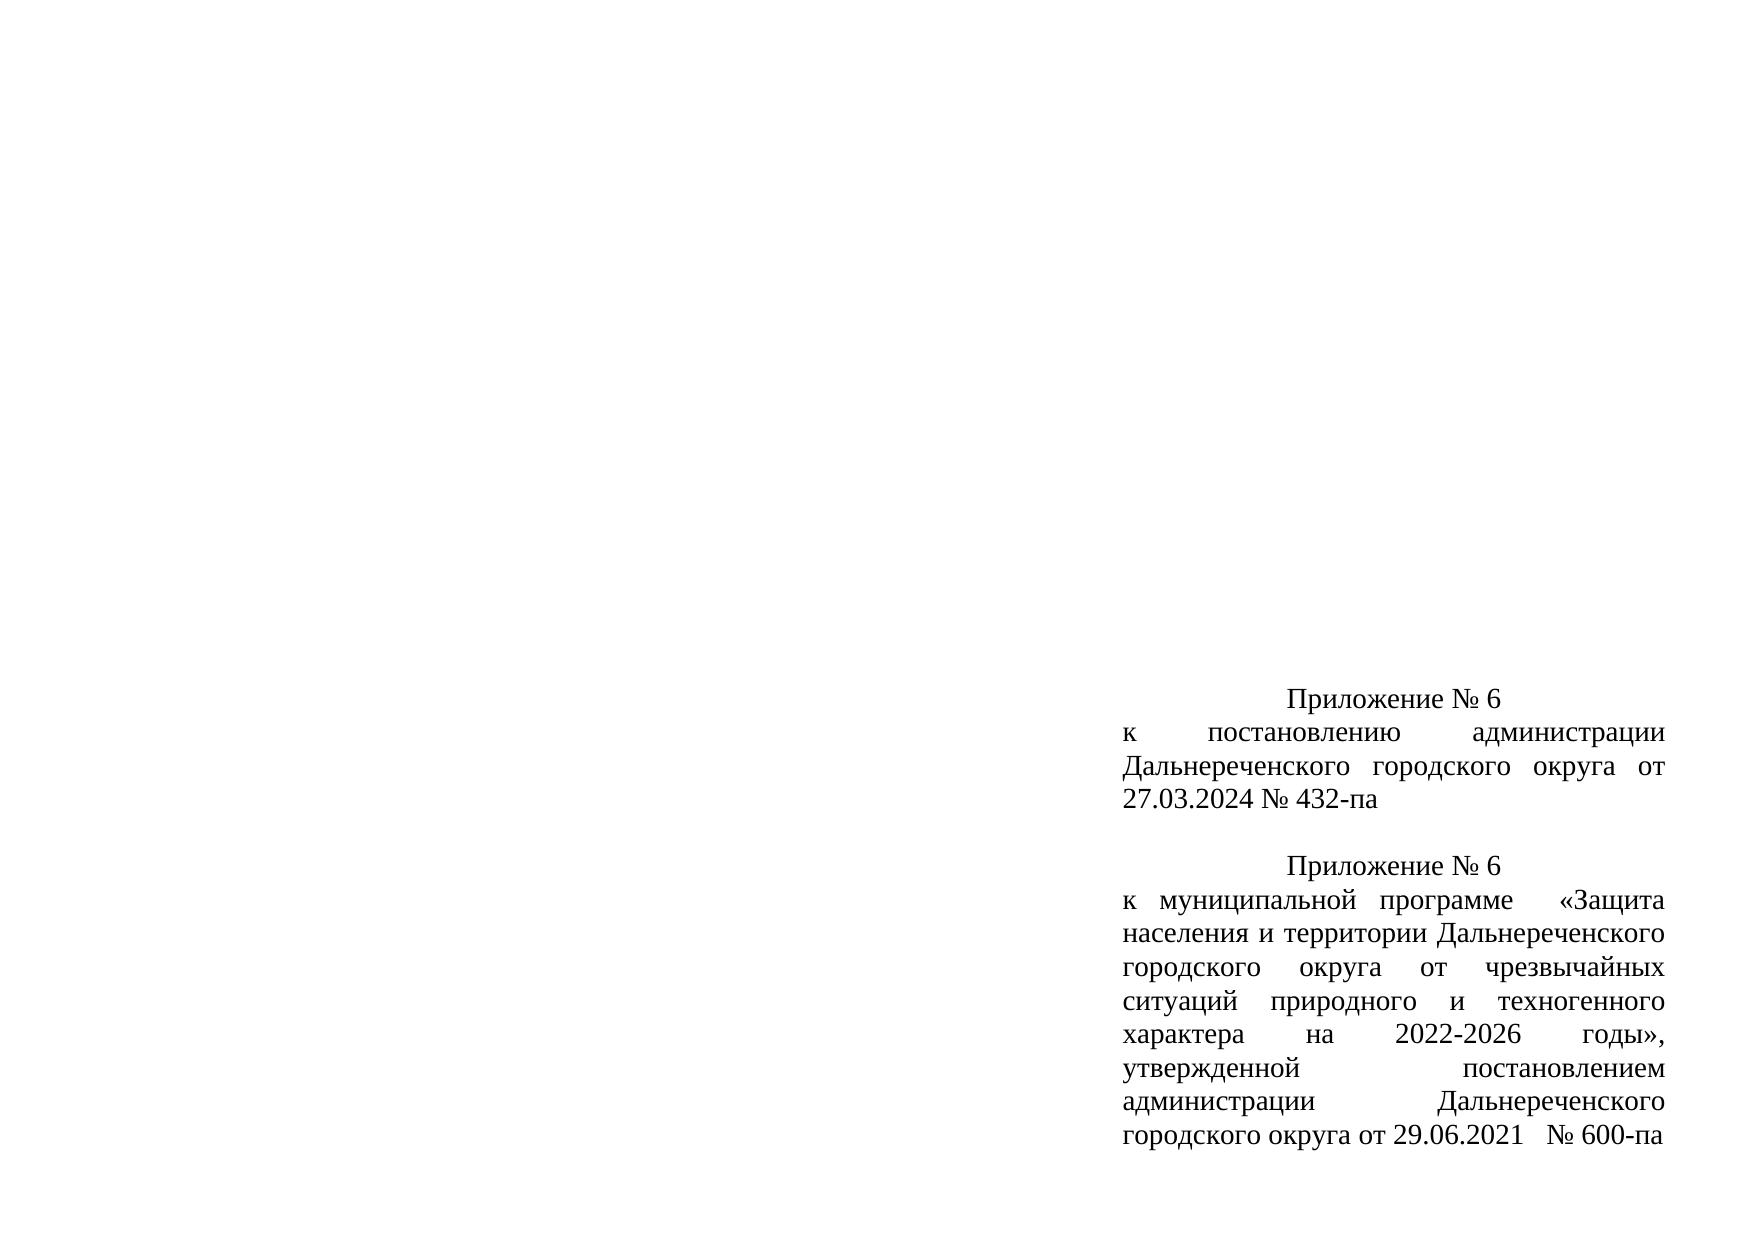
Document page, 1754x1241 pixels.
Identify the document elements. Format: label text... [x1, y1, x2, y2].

text к постановлению администрации Дальнереченского городского округа от 27.03.2024 № 432-па [1122, 714, 1665, 815]
text Приложение № 6 [1122, 848, 1665, 882]
text Приложение № 6 [1122, 681, 1665, 714]
text к муниципальной программе «Защита населения и территории Дальнереченского городского округа от чрезвычайных ситуаций природного и техногенного характера на 2022-2026 годы», утвержденной постановлением администрации Дальнереченского городского округа от 29.06.2021 № 600-па [1122, 882, 1665, 1150]
